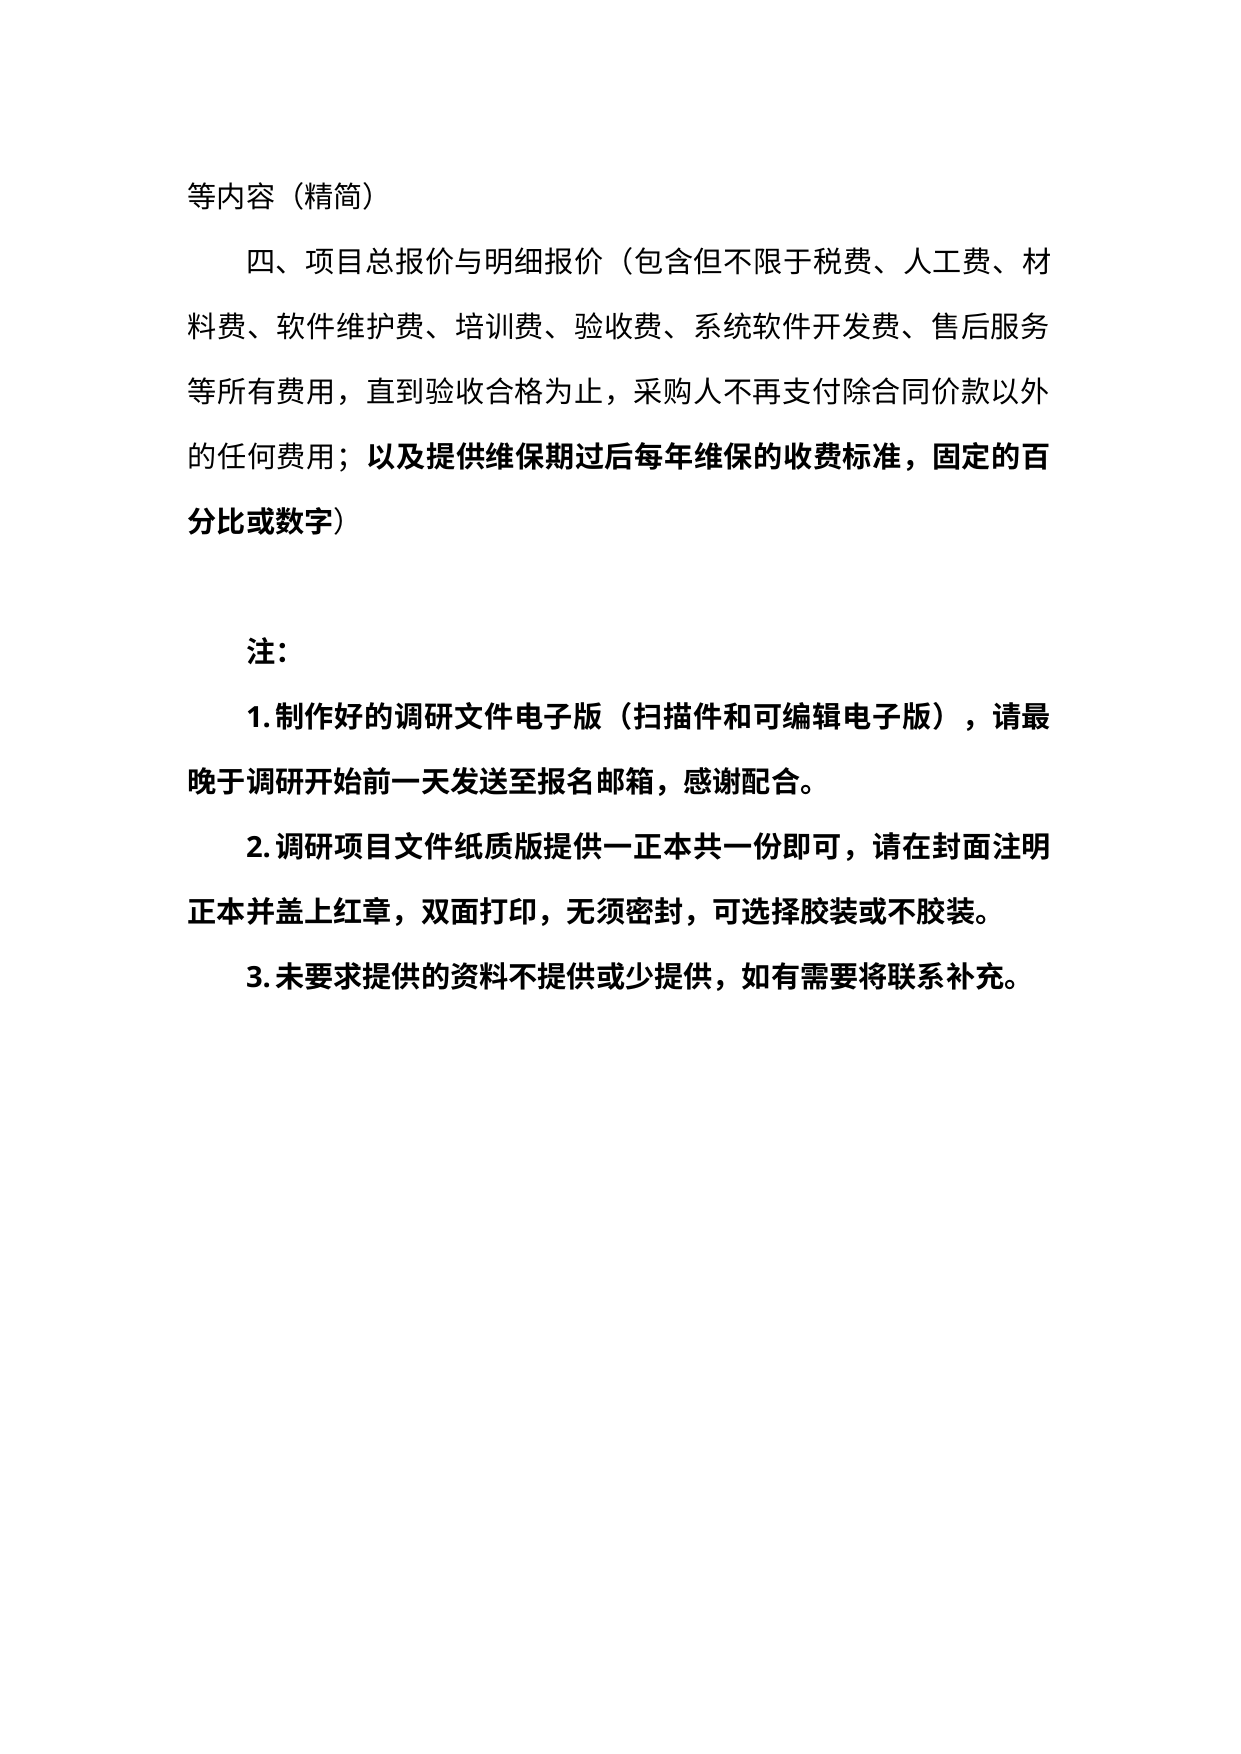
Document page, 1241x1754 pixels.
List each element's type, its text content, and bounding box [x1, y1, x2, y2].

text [187, 162, 1053, 227]
list 未要求提供的资料不提供或少提供，如有需要将联系补充。 [187, 942, 1053, 1007]
list 制作好的调研文件电子版（扫描件和可编辑电子版），请最晚于调研开始前一天发送至报名邮箱，感谢配合。 [187, 682, 1053, 812]
list 调研项目文件纸质版提供一正本共一份即可，请在封面注明正本并盖上红章，双面打印，无须密封，可选择胶装或不胶装。 [187, 812, 1053, 942]
text 注： [187, 617, 1053, 682]
text 四、项目总报价与明细报价（包含但不限于税费、人工费、材料费、软件维护费、培训费、验收费、系统软件开发费、售后服务等所有费用，直到验收合格为止，采购人不再支付除合同价款以外的任何费用；以及提供维保期过后每年维保的收费标准，固定的百分比或数字） [187, 227, 1053, 552]
